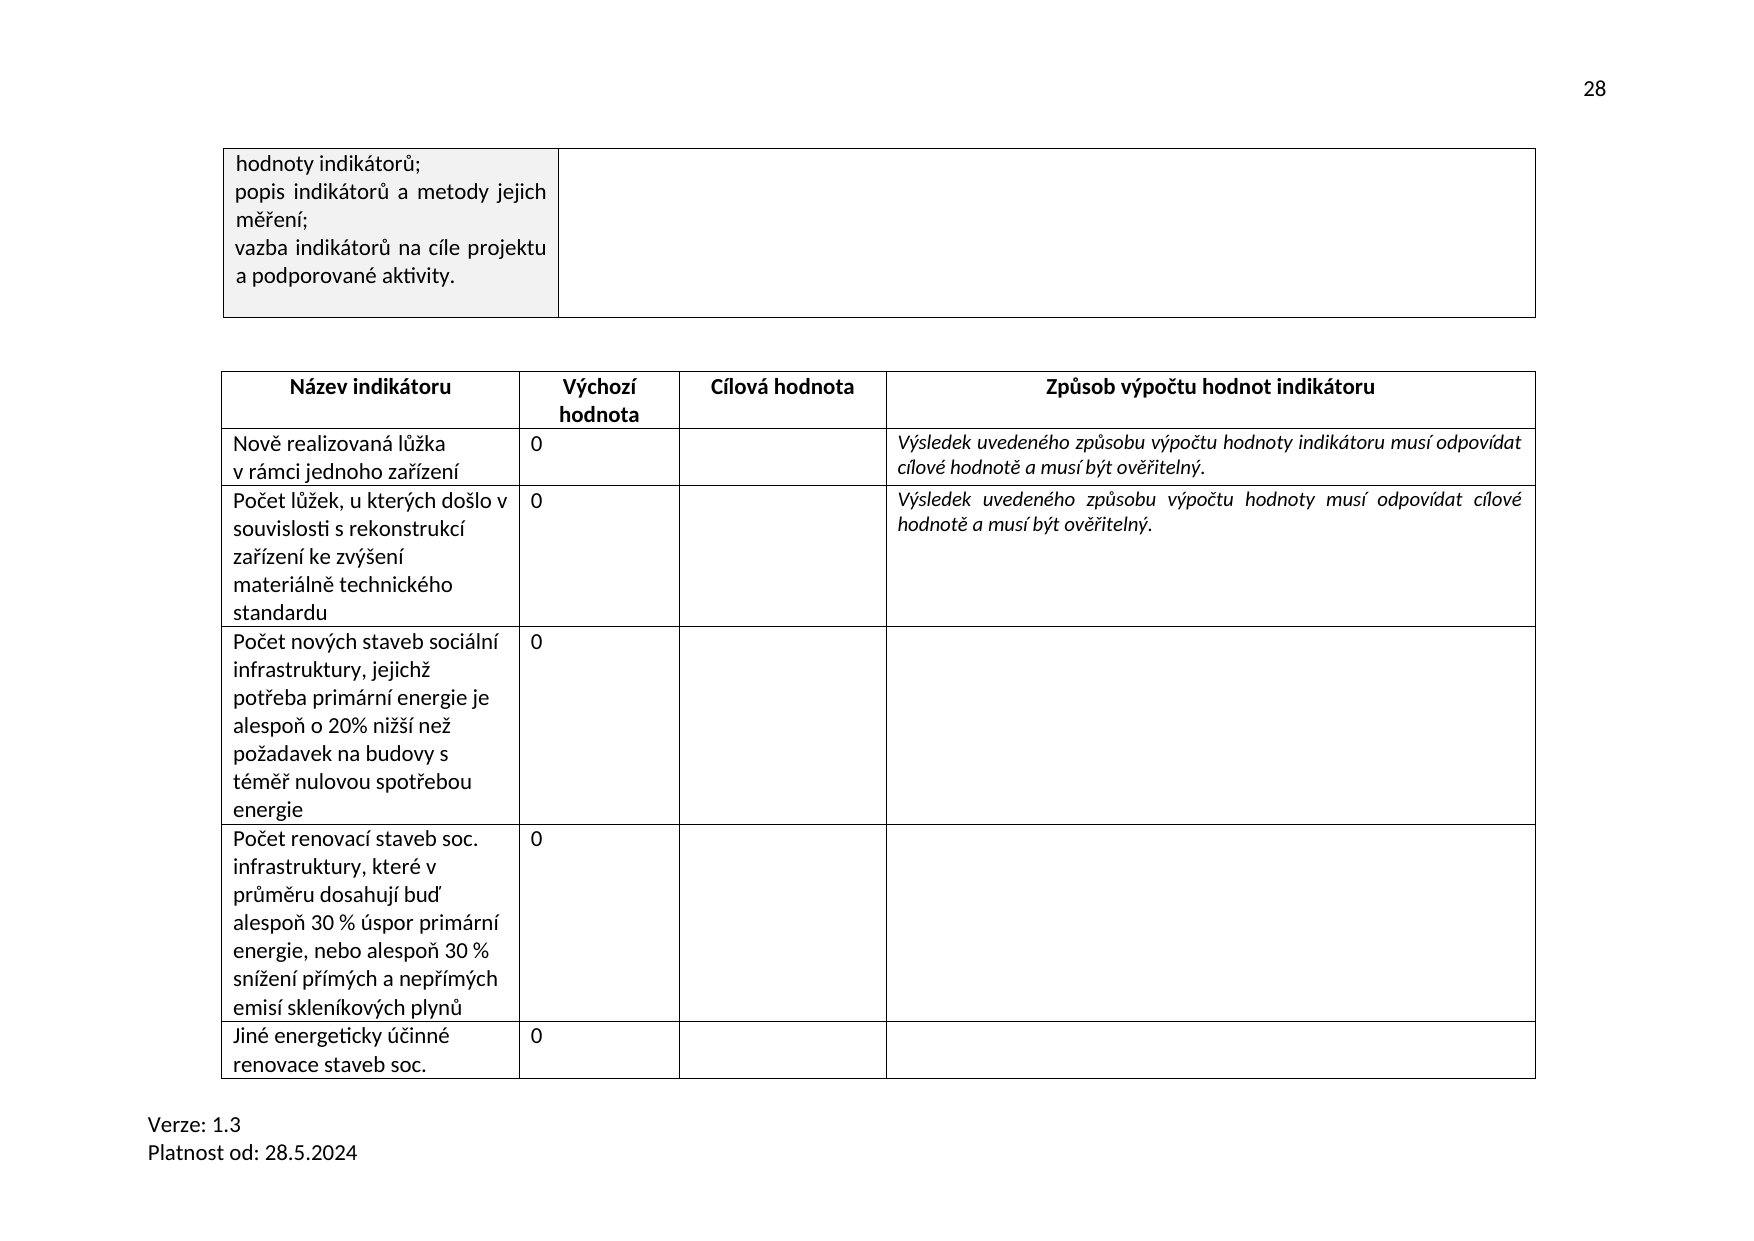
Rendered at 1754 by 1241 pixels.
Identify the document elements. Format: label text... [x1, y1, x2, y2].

table_cell 0 [520, 486, 679, 626]
table_cell Nově realizovaná lůžka v rámci jednoho zařízení [222, 429, 519, 485]
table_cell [224, 149, 558, 317]
table_cell Výsledek uvedeného způsobu výpočtu hodnoty indikátoru musí odpovídat cílové hodnotě a musí být ověřitelný. [887, 429, 1535, 485]
table_cell [887, 627, 1535, 823]
table_cell 0 [520, 627, 679, 823]
table_cell [680, 486, 886, 626]
table_cell 0 [520, 429, 679, 485]
table_cell Výsledek uvedeného způsobu výpočtu hodnoty musí odpovídat cílové hodnotě a musí být ověřitelný. [887, 486, 1535, 626]
table_header Cílová hodnota [680, 372, 886, 428]
table_cell [887, 825, 1535, 1021]
table_cell Počet lůžek, u kterých došlo v souvislosti s rekonstrukcí zařízení ke zvýšení materiálně technického standardu [222, 486, 519, 626]
table_header Výchozí hodnota [520, 372, 679, 428]
table_cell [559, 149, 1535, 317]
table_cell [222, 1022, 519, 1078]
table_header Způsob výpočtu hodnot indikátoru [887, 372, 1535, 428]
table_cell [680, 627, 886, 823]
table_cell 0 [520, 825, 679, 1021]
table_cell Počet nových staveb sociální infrastruktury, jejichž potřeba primární energie je alespoň o 20% nižší než požadavek na budovy s téměř nulovou spotřebou energie [222, 627, 519, 823]
table_cell Počet renovací staveb soc. infrastruktury, které v průměru dosahují buď alespoň 30 % úspor primární energie, nebo alespoň 30 % snížení přímých a nepřímých emisí skleníkových plynů [222, 825, 519, 1021]
table_cell 0 [520, 1022, 679, 1078]
table_cell [887, 1022, 1535, 1078]
table_header Název indikátoru [222, 372, 519, 428]
table_cell [680, 1022, 886, 1078]
table_cell [680, 429, 886, 485]
table_cell [680, 825, 886, 1021]
